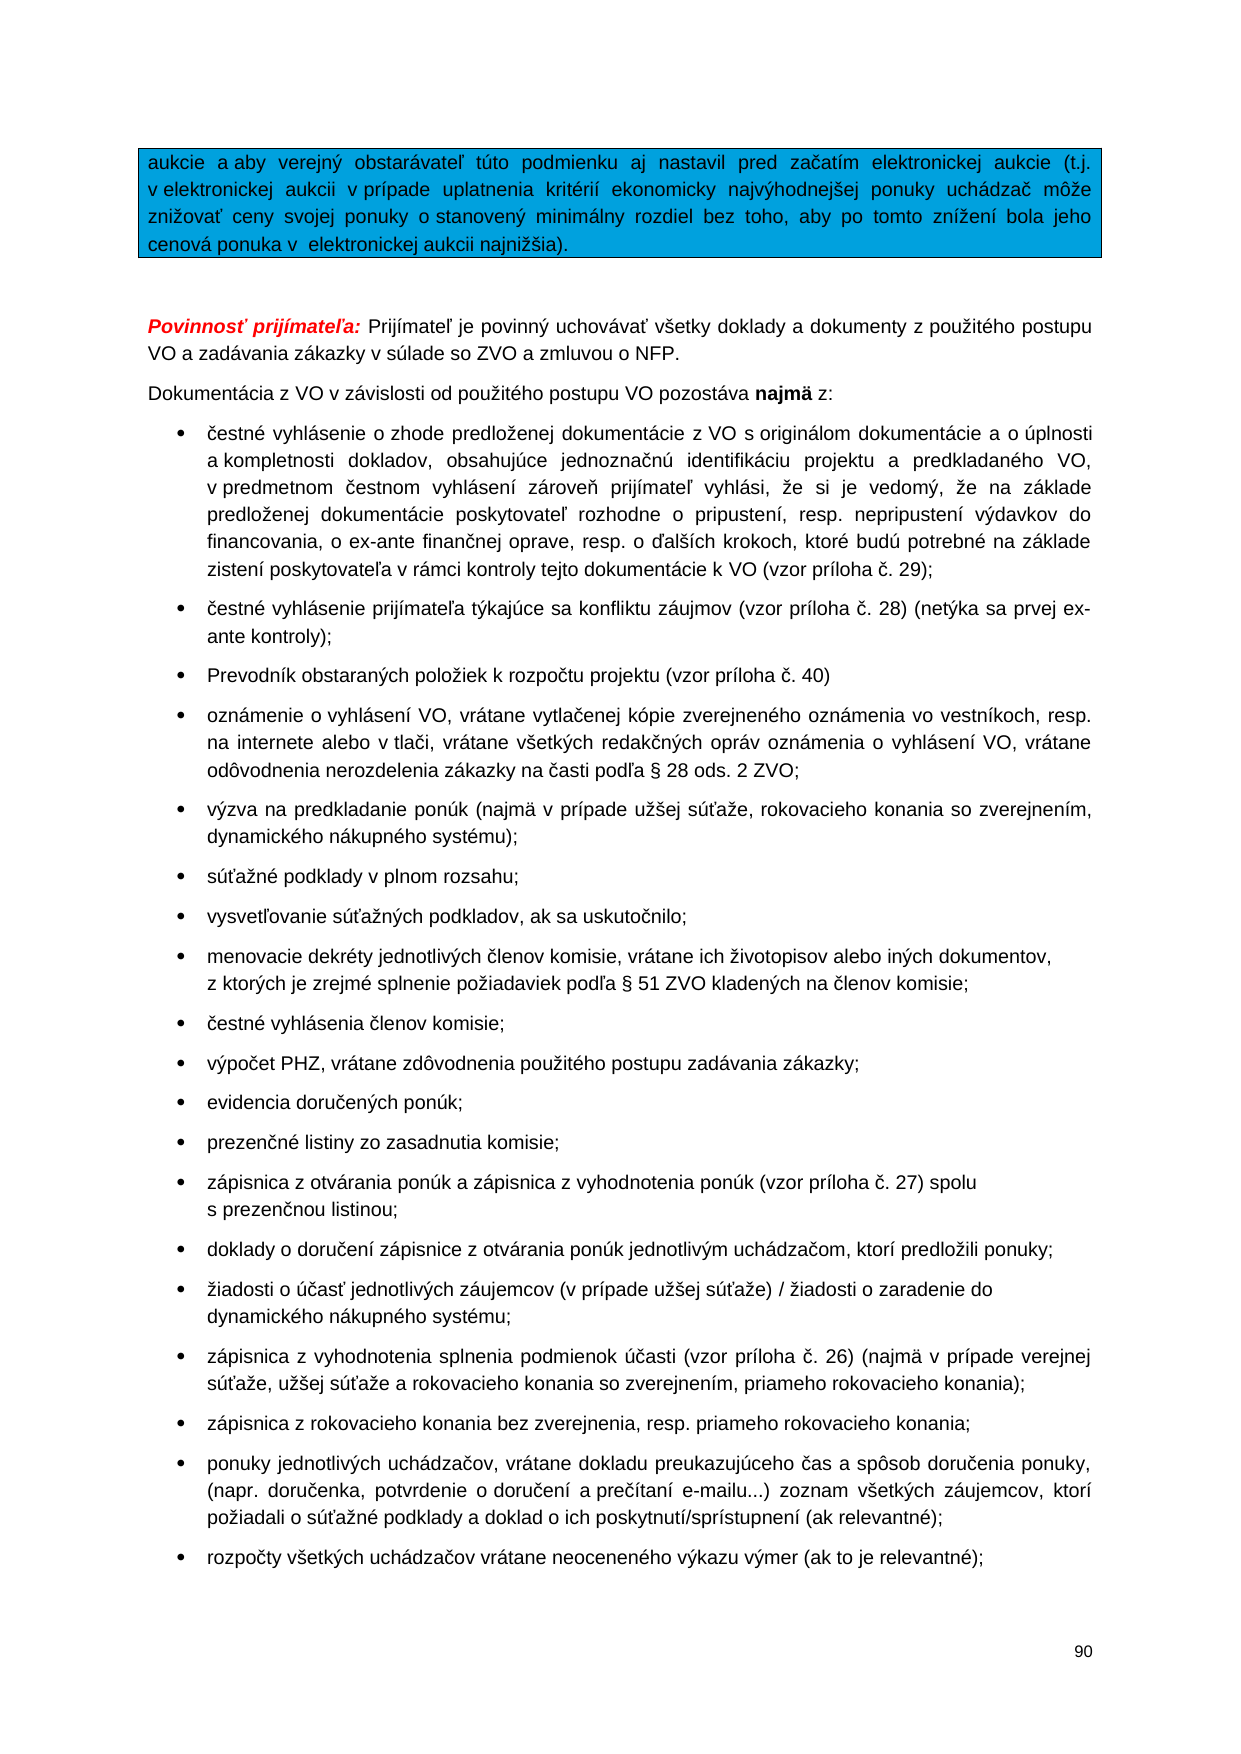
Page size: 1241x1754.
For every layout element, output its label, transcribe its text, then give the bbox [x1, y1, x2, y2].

text súťažné podklady v plnom rozsahu; [177, 865, 1092, 888]
text žiadosti o účasť jednotlivých záujemcov (v prípade užšej súťaže) / žiadosti o zaradenie do dynamického nákupného systému; [177, 1278, 1092, 1328]
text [139, 149, 1101, 257]
text prezenčné listiny zo zasadnutia komisie; [177, 1131, 1092, 1154]
text ponuky jednotlivých uchádzačov, vrátane dokladu preukazujúceho čas a spôsob doručenia ponuky, (napr. doručenka, potvrdenie o doručení a prečítaní e-mailu...) zoznam všetkých záujemcov, ktorí požiadali o súťažné podklady a doklad o ich poskytnutí/sprístupnení (ak relevantné); [177, 1451, 1092, 1528]
text zápisnica z vyhodnotenia splnenia podmienok účasti (vzor príloha č. 26) (najmä v prípade verejnej súťaže, užšej súťaže a rokovacieho konania so zverejnením, priameho rokovacieho konania); [177, 1344, 1092, 1394]
text rozpočty všetkých uchádzačov vrátane neoceneného výkazu výmer (ak to je relevantné); [177, 1546, 1092, 1568]
text vysvetľovanie súťažných podkladov, ak sa uskutočnilo; [177, 905, 1092, 928]
text výzva na predkladanie ponúk (najmä v prípade užšej súťaže, rokovacieho konania so zverejnením, dynamického nákupného systému); [177, 798, 1092, 848]
text doklady o doručení zápisnice z otvárania ponúk jednotlivým uchádzačom, ktorí predložili ponuky; [177, 1238, 1092, 1261]
text menovacie dekréty jednotlivých členov komisie, vrátane ich životopisov alebo iných dokumentov, z ktorých je zrejmé splnenie požiadaviek podľa § 51 ZVO kladených na členov komisie; [177, 945, 1092, 995]
text Povinnosť prijímateľa: Prijímateľ je povinný uchovávať všetky doklady a dokumenty z použitého postupu VO a zadávania zákazky v súlade so ZVO a zmluvou o NFP. [148, 315, 1092, 365]
text zápisnica z rokovacieho konania bez zverejnenia, resp. priameho rokovacieho konania; [177, 1412, 1092, 1434]
text Dokumentácia z VO v závislosti od použitého postupu VO pozostáva najmä z: [148, 382, 1092, 404]
text oznámenie o vyhlásení VO, vrátane vytlačenej kópie zverejneného oznámenia vo vestníkoch, resp. na internete alebo v tlači, vrátane všetkých redakčných opráv oznámenia o vyhlásení VO, vrátane odôvodnenia nerozdelenia zákazky na časti podľa § 28 ods. 2 ZVO; [177, 704, 1092, 781]
text čestné vyhlásenie o zhode predloženej dokumentácie z VO s originálom dokumentácie a o úplnosti a kompletnosti dokladov, obsahujúce jednoznačnú identifikáciu projektu a predkladaného VO, v predmetnom čestnom vyhlásení zároveň prijímateľ vyhlási, že si je vedomý, že na základe predloženej dokumentácie poskytovateľ rozhodne o pripustení, resp. nepripustení výdavkov do financovania, o ex-ante finančnej oprave, resp. o ďalších krokoch, ktoré budú potrebné na základe zistení poskytovateľa v rámci kontroly tejto dokumentácie k VO (vzor príloha č. 29); [177, 421, 1092, 580]
text výpočet PHZ, vrátane zdôvodnenia použitého postupu zadávania zákazky; [177, 1051, 1092, 1074]
text čestné vyhlásenia členov komisie; [177, 1012, 1092, 1034]
text čestné vyhlásenie prijímateľa týkajúce sa konfliktu záujmov (vzor príloha č. 28) (netýka sa prvej ex-ante kontroly); [177, 597, 1092, 647]
text Prevodník obstaraných položiek k rozpočtu projektu (vzor príloha č. 40) [177, 664, 1092, 687]
text zápisnica z otvárania ponúk a zápisnica z vyhodnotenia ponúk (vzor príloha č. 27) spolu s prezenčnou listinou; [177, 1171, 1092, 1221]
text evidencia doručených ponúk; [177, 1091, 1092, 1114]
